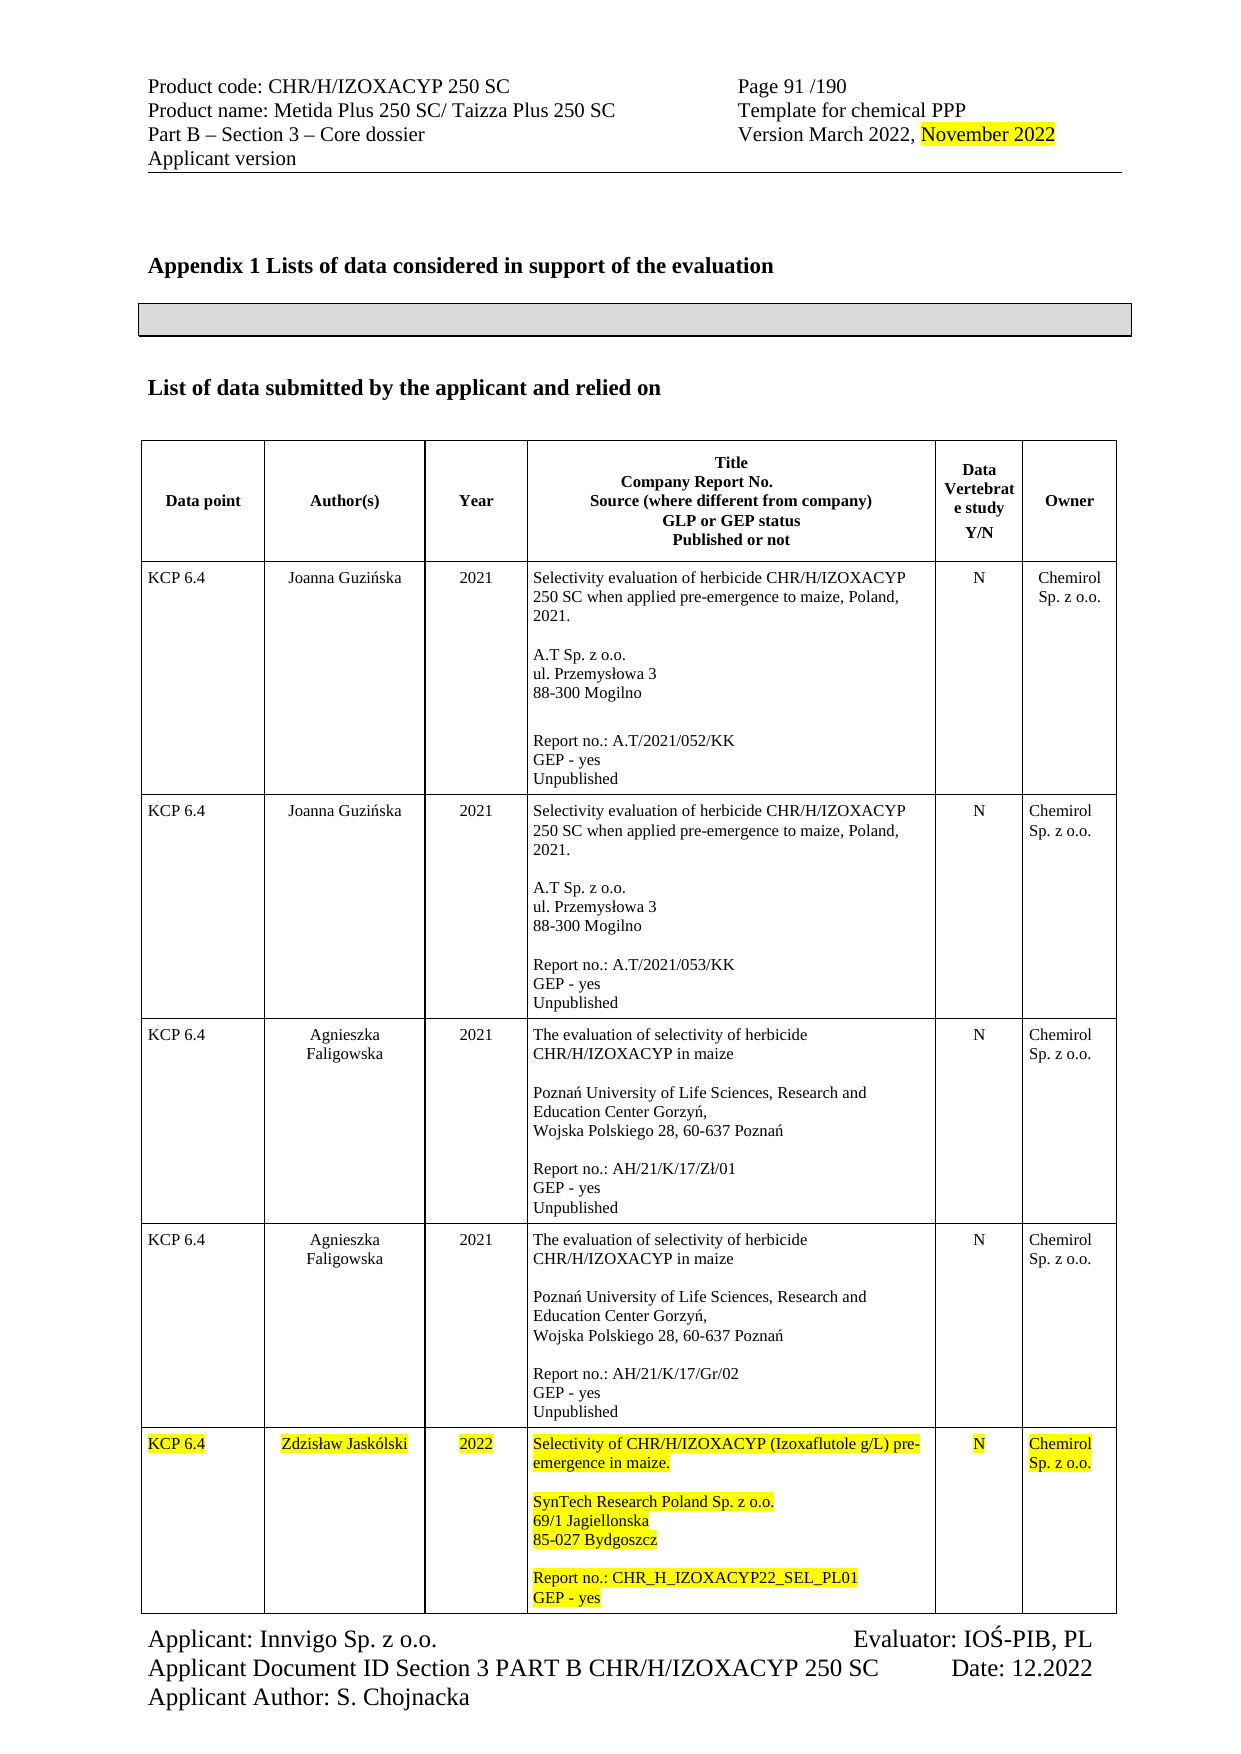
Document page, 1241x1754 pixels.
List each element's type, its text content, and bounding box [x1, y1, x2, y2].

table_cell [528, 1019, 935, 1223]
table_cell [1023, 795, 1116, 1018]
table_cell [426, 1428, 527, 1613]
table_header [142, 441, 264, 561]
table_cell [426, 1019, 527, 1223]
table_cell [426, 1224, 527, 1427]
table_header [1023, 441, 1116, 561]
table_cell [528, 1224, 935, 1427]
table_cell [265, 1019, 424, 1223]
subtitle Appendix 1 Lists of data considered in support of the evaluation [148, 252, 1122, 278]
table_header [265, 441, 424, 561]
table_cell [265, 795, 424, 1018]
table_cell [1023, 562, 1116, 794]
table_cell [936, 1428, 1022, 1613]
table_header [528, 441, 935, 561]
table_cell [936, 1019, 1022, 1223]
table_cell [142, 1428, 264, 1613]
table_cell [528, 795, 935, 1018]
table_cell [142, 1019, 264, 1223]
text List of data submitted by the applicant and relied on [148, 374, 1122, 401]
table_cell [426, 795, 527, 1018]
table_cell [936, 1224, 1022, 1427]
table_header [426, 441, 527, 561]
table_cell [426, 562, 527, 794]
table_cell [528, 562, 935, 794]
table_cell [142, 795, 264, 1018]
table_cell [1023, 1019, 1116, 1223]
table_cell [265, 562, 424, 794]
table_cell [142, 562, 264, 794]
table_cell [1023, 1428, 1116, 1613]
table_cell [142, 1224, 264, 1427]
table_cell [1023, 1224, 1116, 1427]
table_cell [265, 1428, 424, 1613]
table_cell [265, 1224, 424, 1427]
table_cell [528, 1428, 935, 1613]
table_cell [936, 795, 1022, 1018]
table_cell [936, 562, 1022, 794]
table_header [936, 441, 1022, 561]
